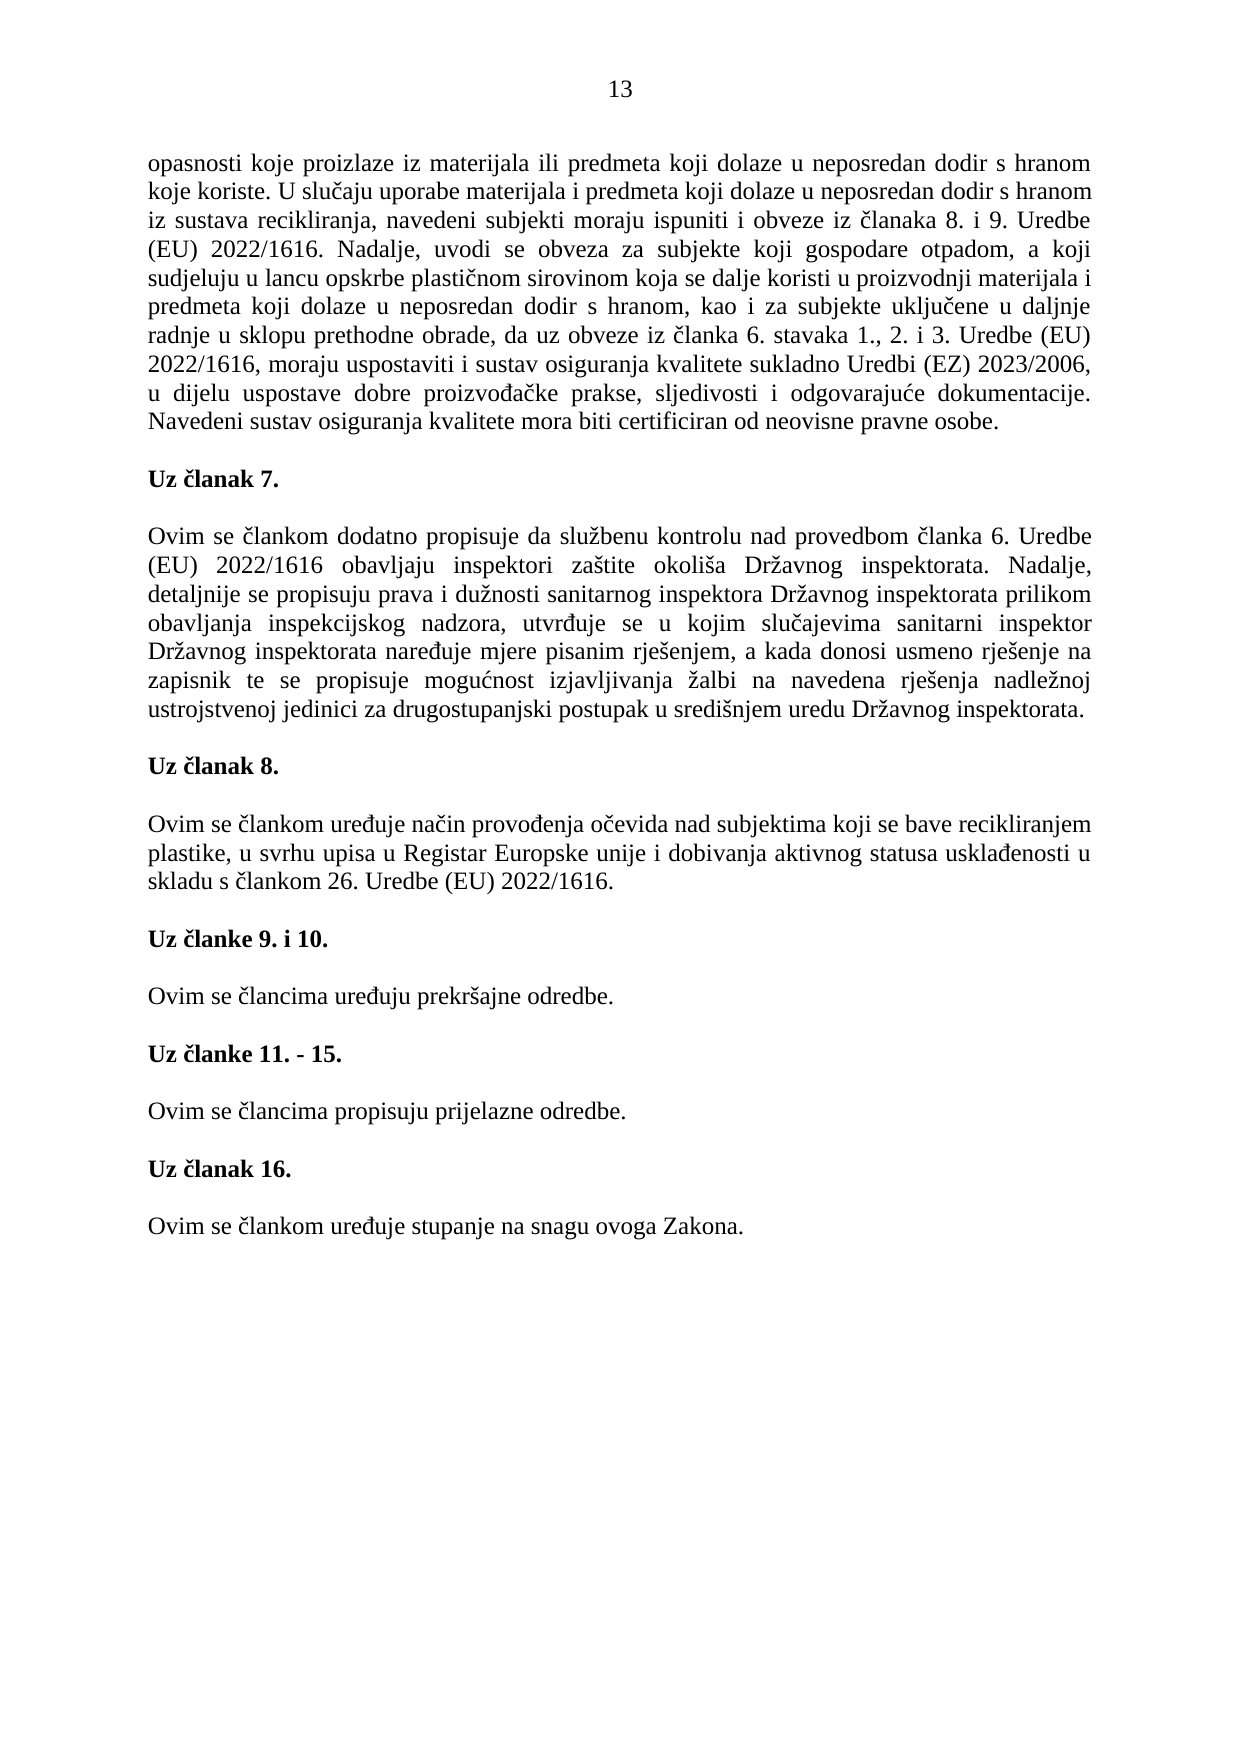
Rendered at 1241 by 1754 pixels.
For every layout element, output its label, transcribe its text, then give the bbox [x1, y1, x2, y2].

text Uz članke 9. i 10. [148, 924, 1092, 953]
text Ovim se člankom uređuje način provođenja očevida nad subjektima koji se bave recikliranjem plastike, u svrhu upisa u Registar Europske unije i dobivanja aktivnog statusa usklađenosti u skladu s člankom 26. Uredbe (EU) 2022/1616. [148, 809, 1092, 895]
text Uz članak 16. [148, 1154, 1092, 1183]
text Uz članak 7. [148, 464, 1092, 493]
text Ovim se člancima propisuju prijelazne odredbe. [148, 1096, 1092, 1125]
text Uz članak 8. [148, 751, 1092, 780]
text Ovim se člankom dodatno propisuje da službenu kontrolu nad provedbom članka 6. Uredbe (EU) 2022/1616 obavljaju inspektori zaštite okoliša Državnog inspektorata. Nadalje, detaljnije se propisuju prava i dužnosti sanitarnog inspektora Državnog inspektorata prilikom obavljanja inspekcijskog nadzora, utvrđuje se u kojim slučajevima sanitarni inspektor Državnog inspektorata naređuje mjere pisanim rješenjem, a kada donosi usmeno rješenje na zapisnik te se propisuje mogućnost izjavljivanja žalbi na navedena rješenja nadležnoj ustrojstvenoj jedinici za drugostupanjski postupak u središnjem uredu Državnog inspektorata. [148, 521, 1092, 723]
text Ovim se člankom uređuje stupanje na snagu ovoga Zakona. [148, 1211, 1092, 1240]
text Ovim se člancima uređuju prekršajne odredbe. [148, 981, 1092, 1010]
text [148, 148, 1092, 435]
text Uz članke 11. - 15. [148, 1039, 1092, 1068]
